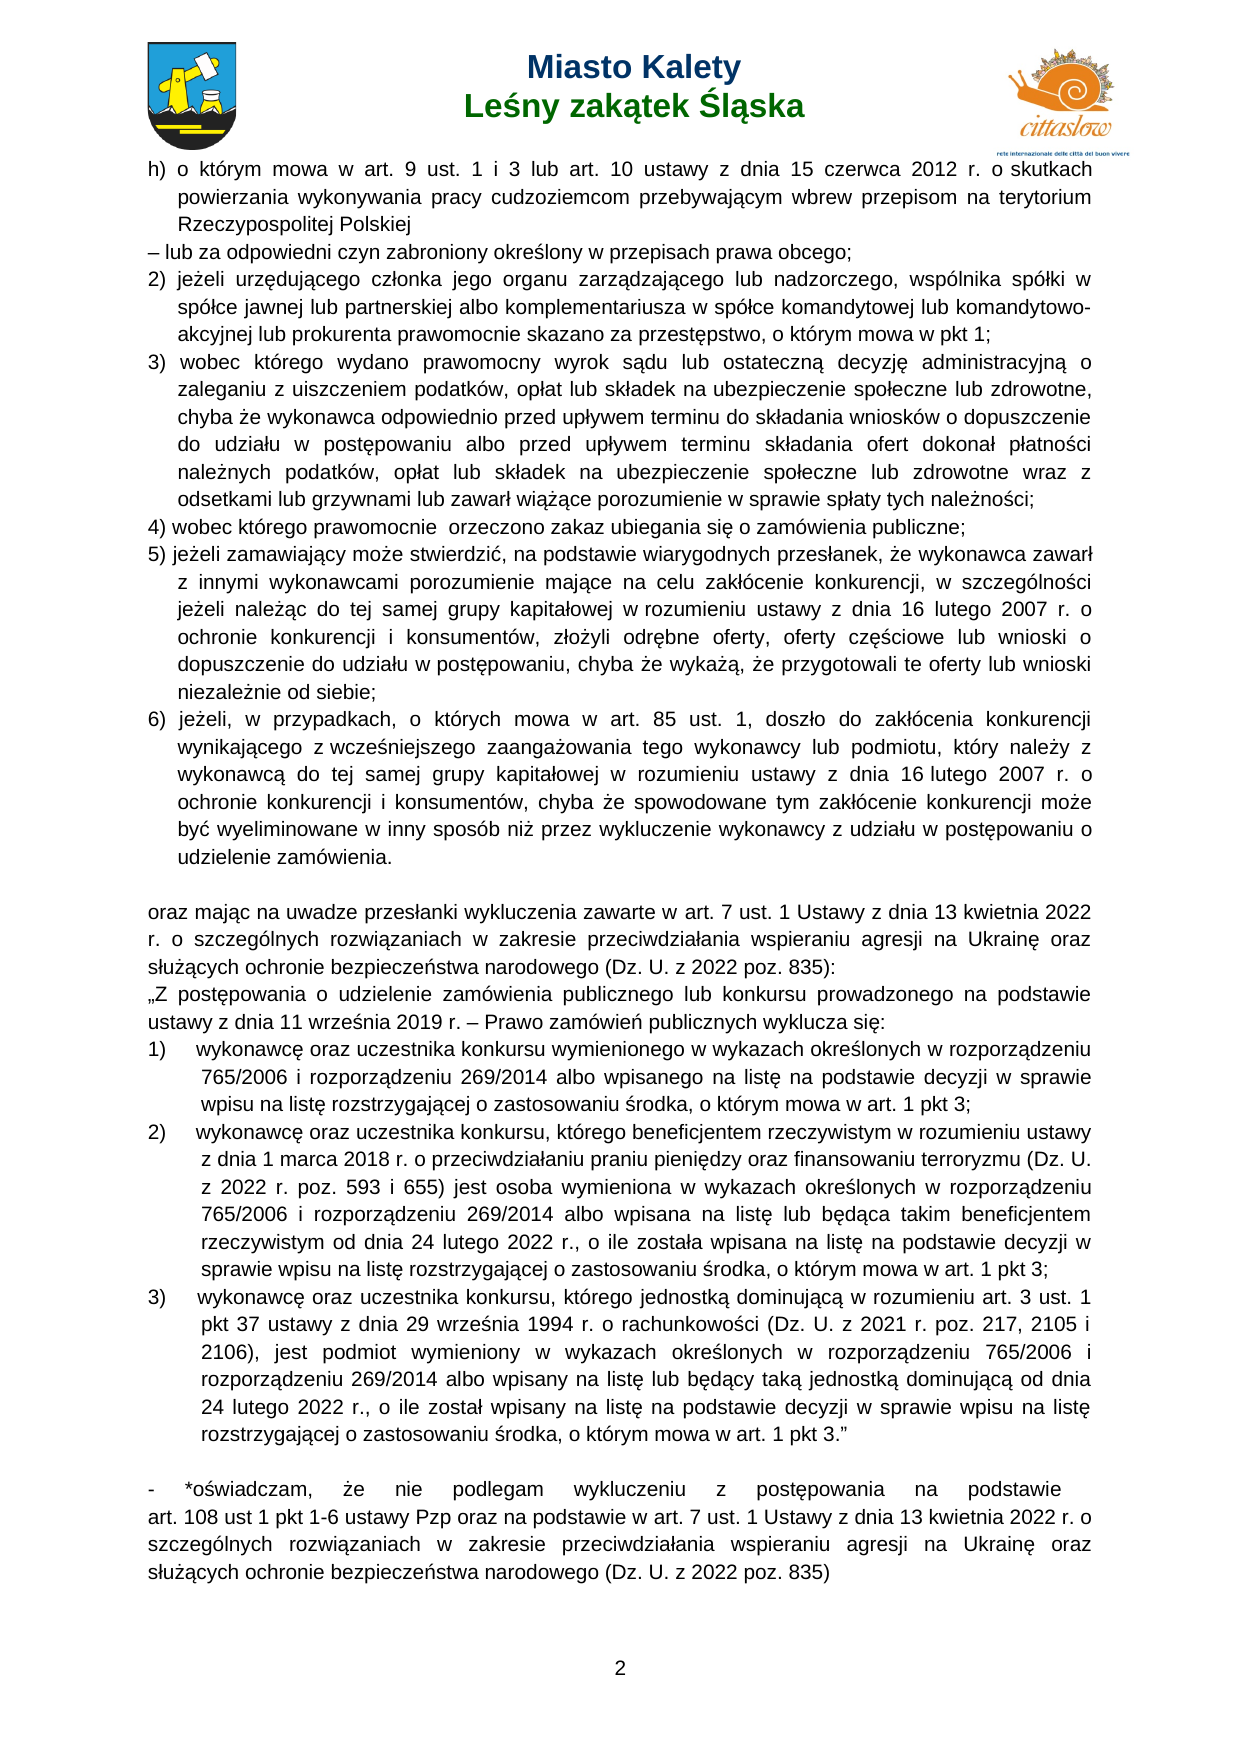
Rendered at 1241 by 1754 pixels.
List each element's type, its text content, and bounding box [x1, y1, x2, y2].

text - *oświadczam, że nie podlegam wykluczeniu z postępowania na podstawie art. 108 ust 1 pkt 1-6 ustawy Pzp oraz na podstawie w art. 7 ust. 1 Ustawy z dnia 13 kwietnia 2022 r. o szczególnych rozwiązaniach w zakresie przeciwdziałania wspieraniu agresji na Ukrainę oraz służących ochronie bezpieczeństwa narodowego (Dz. U. z 2022 poz. 835) [148, 1477, 1093, 1583]
text 2) wykonawcę oraz uczestnika konkursu, którego beneficjentem rzeczywistym w rozumieniu ustawy z dnia 1 marca 2018 r. o przeciwdziałaniu praniu pieniędzy oraz finansowaniu terroryzmu (Dz. U. z 2022 r. poz. 593 i 655) jest osoba wymieniona w wykazach określonych w rozporządzeniu 765/2006 i rozporządzeniu 269/2014 albo wpisana na listę lub będąca takim beneficjentem rzeczywistym od dnia 24 lutego 2022 r., o ile została wpisana na listę na podstawie decyzji w sprawie wpisu na listę rozstrzygającej o zastosowaniu środka, o którym mowa w art. 1 pkt 3; [148, 1119, 1093, 1281]
text 2) jeżeli urzędującego członka jego organu zarządzającego lub nadzorczego, wspólnika spółki w spółce jawnej lub partnerskiej albo komplementariusza w spółce komandytowej lub komandytowo-akcyjnej lub prokurenta prawomocnie skazano za przestępstwo, o którym mowa w pkt 1; [148, 267, 1093, 346]
text – lub za odpowiedni czyn zabroniony określony w przepisach prawa obcego; [148, 239, 1093, 263]
picture [147, 42, 237, 150]
text 3) wobec którego wydano prawomocny wyrok sądu lub ostateczną decyzję administracyjną o zaleganiu z uiszczeniem podatków, opłat lub składek na ubezpieczenie społeczne lub zdrowotne, chyba że wykonawca odpowiednio przed upływem terminu do składania wniosków o dopuszczenie do udziału w postępowaniu albo przed upływem terminu składania ofert dokonał płatności należnych podatków, opłat lub składek na ubezpieczenie społeczne lub zdrowotne wraz z odsetkami lub grzywnami lub zawarł wiążące porozumienie w sprawie spłaty tych należności; [148, 349, 1093, 511]
text 6) jeżeli, w przypadkach, o których mowa w art. 85 ust. 1, doszło do zakłócenia konkurencji wynikającego z wcześniejszego zaangażowania tego wykonawcy lub podmiotu, który należy z wykonawcą do tej samej grupy kapitałowej w rozumieniu ustawy z dnia 16 lutego 2007 r. o ochronie konkurencji i konsumentów, chyba że spowodowane tym zakłócenie konkurencji może być wyeliminowane w inny sposób niż przez wykluczenie wykonawcy z udziału w postępowaniu o udzielenie zamówienia. [148, 707, 1093, 868]
picture [992, 38, 1134, 166]
text 3) wykonawcę oraz uczestnika konkursu, którego jednostką dominującą w rozumieniu art. 3 ust. 1 pkt 37 ustawy z dnia 29 września 1994 r. o rachunkowości (Dz. U. z 2021 r. poz. 217, 2105 i 2106), jest podmiot wymieniony w wykazach określonych w rozporządzeniu 765/2006 i rozporządzeniu 269/2014 albo wpisany na listę lub będący taką jednostką dominującą od dnia 24 lutego 2022 r., o ile został wpisany na listę na podstawie decyzji w sprawie wpisu na listę rozstrzygającej o zastosowaniu środka, o którym mowa w art. 1 pkt 3.” [148, 1284, 1093, 1446]
text 1) wykonawcę oraz uczestnika konkursu wymienionego w wykazach określonych w rozporządzeniu 765/2006 i rozporządzeniu 269/2014 albo wpisanego na listę na podstawie decyzji w sprawie wpisu na listę rozstrzygającej o zastosowaniu środka, o którym mowa w art. 1 pkt 3; [148, 1037, 1093, 1116]
text 4) wobec którego prawomocnie orzeczono zakaz ubiegania się o zamówienia publiczne; [148, 514, 1093, 538]
text h) o którym mowa w art. 9 ust. 1 i 3 lub art. 10 ustawy z dnia 15 czerwca 2012 r. o skutkach powierzania wykonywania pracy cudzoziemcom przebywającym wbrew przepisom na terytorium Rzeczypospolitej Polskiej [148, 157, 1093, 236]
text „Z postępowania o udzielenie zamówienia publicznego lub konkursu prowadzonego na podstawie ustawy z dnia 11 września 2019 r. – Prawo zamówień publicznych wyklucza się: [148, 982, 1093, 1033]
text oraz mając na uwadze przesłanki wykluczenia zawarte w art. 7 ust. 1 Ustawy z dnia 13 kwietnia 2022 r. o szczególnych rozwiązaniach w zakresie przeciwdziałania wspieraniu agresji na Ukrainę oraz służących ochronie bezpieczeństwa narodowego (Dz. U. z 2022 poz. 835): [148, 899, 1093, 978]
text 5) jeżeli zamawiający może stwierdzić, na podstawie wiarygodnych przesłanek, że wykonawca zawarł z innymi wykonawcami porozumienie mające na celu zakłócenie konkurencji, w szczególności jeżeli należąc do tej samej grupy kapitałowej w rozumieniu ustawy z dnia 16 lutego 2007 r. o ochronie konkurencji i konsumentów, złożyli odrębne oferty, oferty częściowe lub wnioski o dopuszczenie do udziału w postępowaniu, chyba że wykażą, że przygotowali te oferty lub wnioski niezależnie od siebie; [148, 542, 1093, 703]
